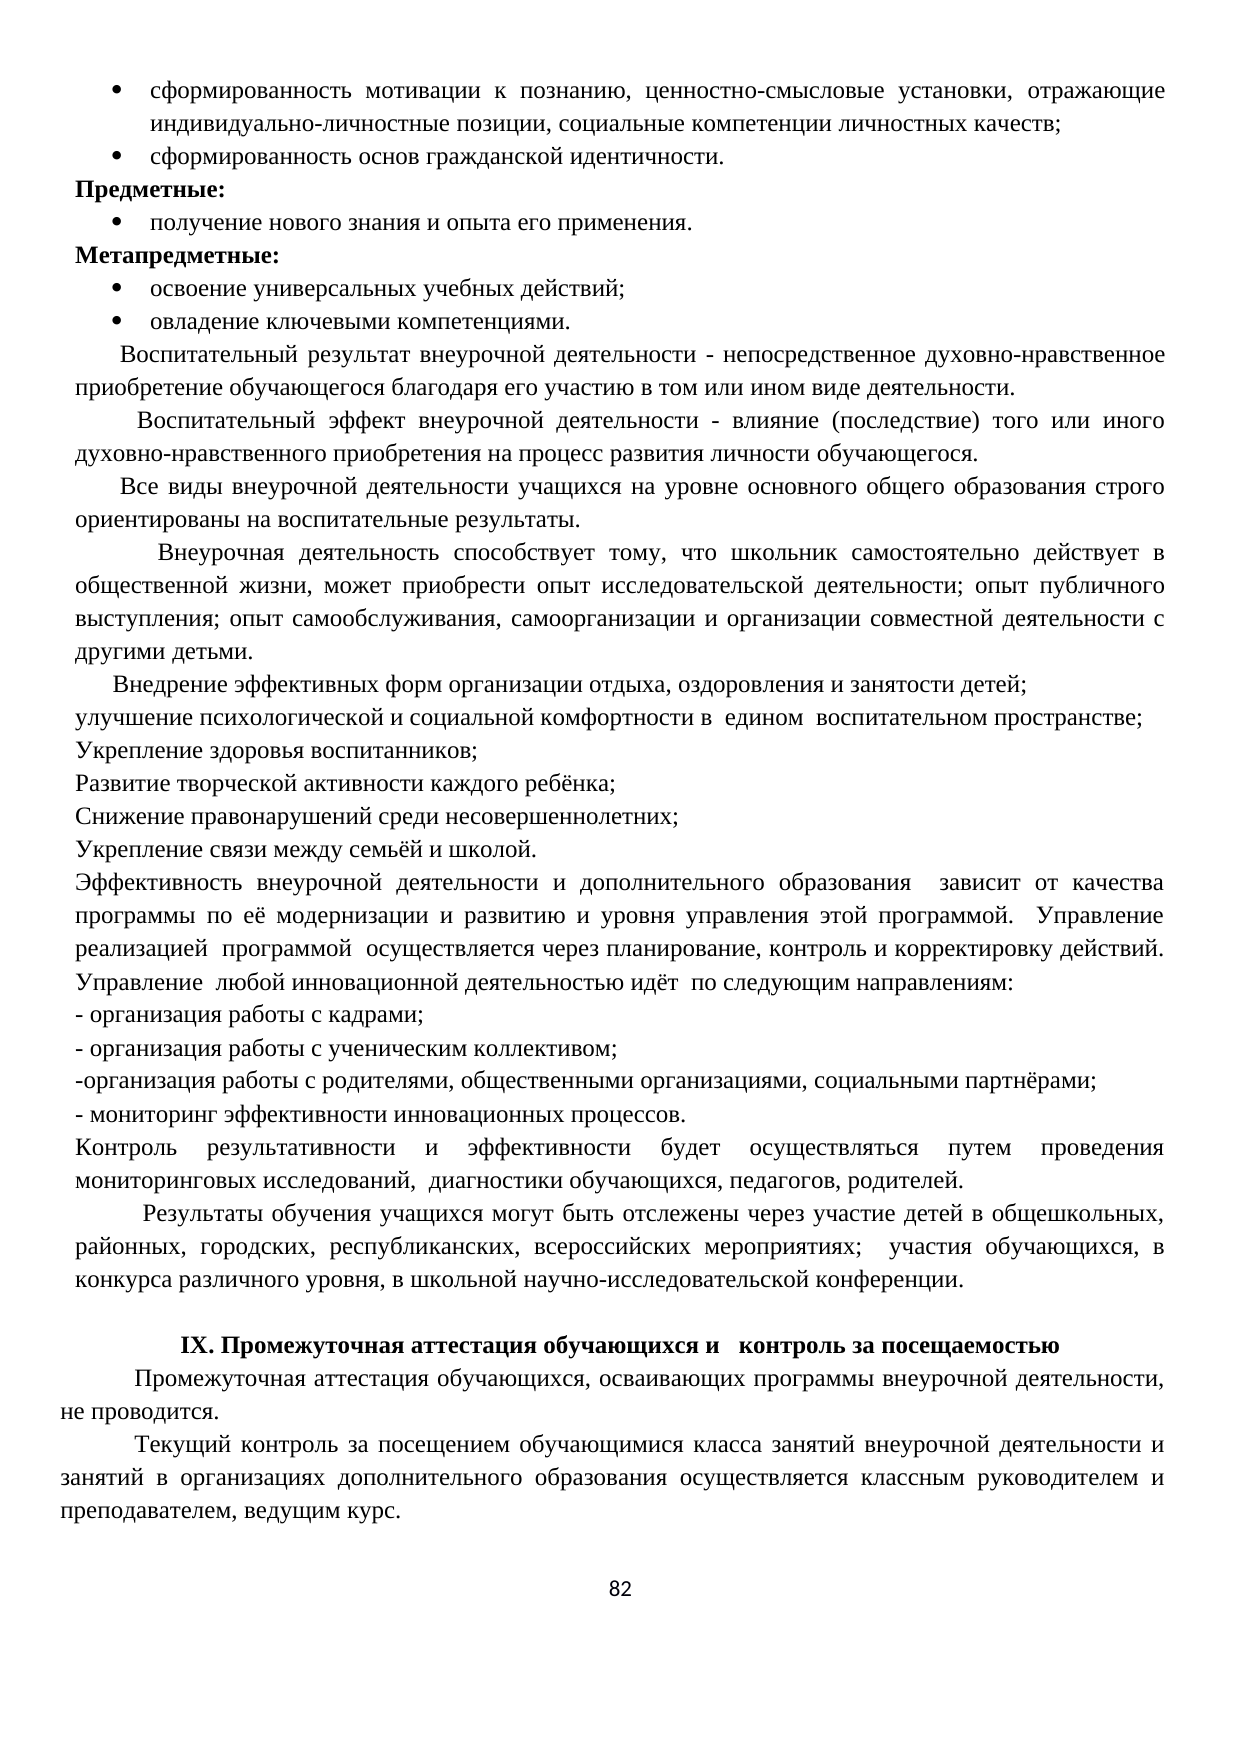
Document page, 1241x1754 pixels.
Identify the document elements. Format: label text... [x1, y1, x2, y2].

text - организация работы с ученическим коллективом; [75, 1033, 1165, 1061]
text - мониторинг эффективности инновационных процессов. [75, 1099, 1165, 1127]
text Воспитательный результат внеурочной деятельности - непосредственное духовно-нравственное приобретение обучающегося благодаря его участию в том или ином виде деятельности. [75, 339, 1165, 401]
text Развитие творческой активности каждого ребёнка; [75, 768, 1165, 797]
text Воспитательный эффект внеурочной деятельности - влияние (последствие) того или иного духовно-нравственного приобретения на процесс развития личности обучающегося. [75, 405, 1165, 467]
text Укрепление здоровья воспитанников; [75, 735, 1165, 764]
text Внедрение эффективных форм организации отдыха, оздоровления и занятости детей; [75, 669, 1165, 698]
text Контроль результативности и эффективности будет осуществляться путем проведения мониторинговых исследований, диагностики обучающихся, педагогов, родителей. [75, 1132, 1165, 1193]
text Укрепление связи между семьёй и школой. [75, 834, 1165, 863]
text Промежуточная аттестация обучающихся, осваивающих программы внеурочной деятельности, не проводится. [60, 1363, 1165, 1424]
text IX. Промежуточная аттестация обучающихся и контроль за посещаемостью [75, 1330, 1165, 1358]
list сформированность мотивации к познанию, ценностно-смысловые установки, отражающие индивидуально-личностные позиции, социальные компетенции личностных качеств; [112, 75, 1165, 137]
list сформированность основ гражданской идентичности. [112, 141, 1165, 170]
text Результаты обучения учащихся могут быть отслежены через участие детей в общешкольных, районных, городских, республиканских, всероссийских мероприятиях; участия обучающихся, в конкурса различного уровня, в школьной научно-исследовательской конференции. [75, 1198, 1165, 1292]
list овладение ключевыми компетенциями. [112, 306, 1165, 335]
text -организация работы с родителями, общественными организациями, социальными партнёрами; [75, 1066, 1165, 1094]
text Эффективность внеурочной деятельности и дополнительного образования зависит от качества программы по её модернизации и развитию и уровня управления этой программой. Управление реализацией программой осуществляется через планирование, контроль и корректировку действий. Управление любой инновационной деятельностью идёт по следующим направлениям: [75, 867, 1165, 995]
text Снижение правонарушений среди несовершеннолетних; [75, 801, 1165, 830]
text улучшение психологической и социальной комфортности в едином воспитательном пространстве; [75, 702, 1165, 731]
list получение нового знания и опыта его применения. [112, 207, 1165, 236]
text Все виды внеурочной деятельности учащихся на уровне основного общего образования строго ориентированы на воспитательные результаты. [75, 471, 1165, 533]
text Предметные: [75, 174, 1165, 203]
text Текущий контроль за посещением обучающимися класса занятий внеурочной деятельности и занятий в организациях дополнительного образования осуществляется классным руководителем и преподавателем, ведущим курс. [60, 1429, 1165, 1524]
text - организация работы с кадрами; [75, 999, 1165, 1028]
text Метапредметные: [75, 240, 1165, 269]
text Внеурочная деятельность способствует тому, что школьник самостоятельно действует в общественной жизни, может приобрести опыт исследовательской деятельности; опыт публичного выступления; опыт самообслуживания, самоорганизации и организации совместной деятельности с другими детьми. [75, 537, 1165, 665]
list освоение универсальных учебных действий; [112, 273, 1165, 302]
